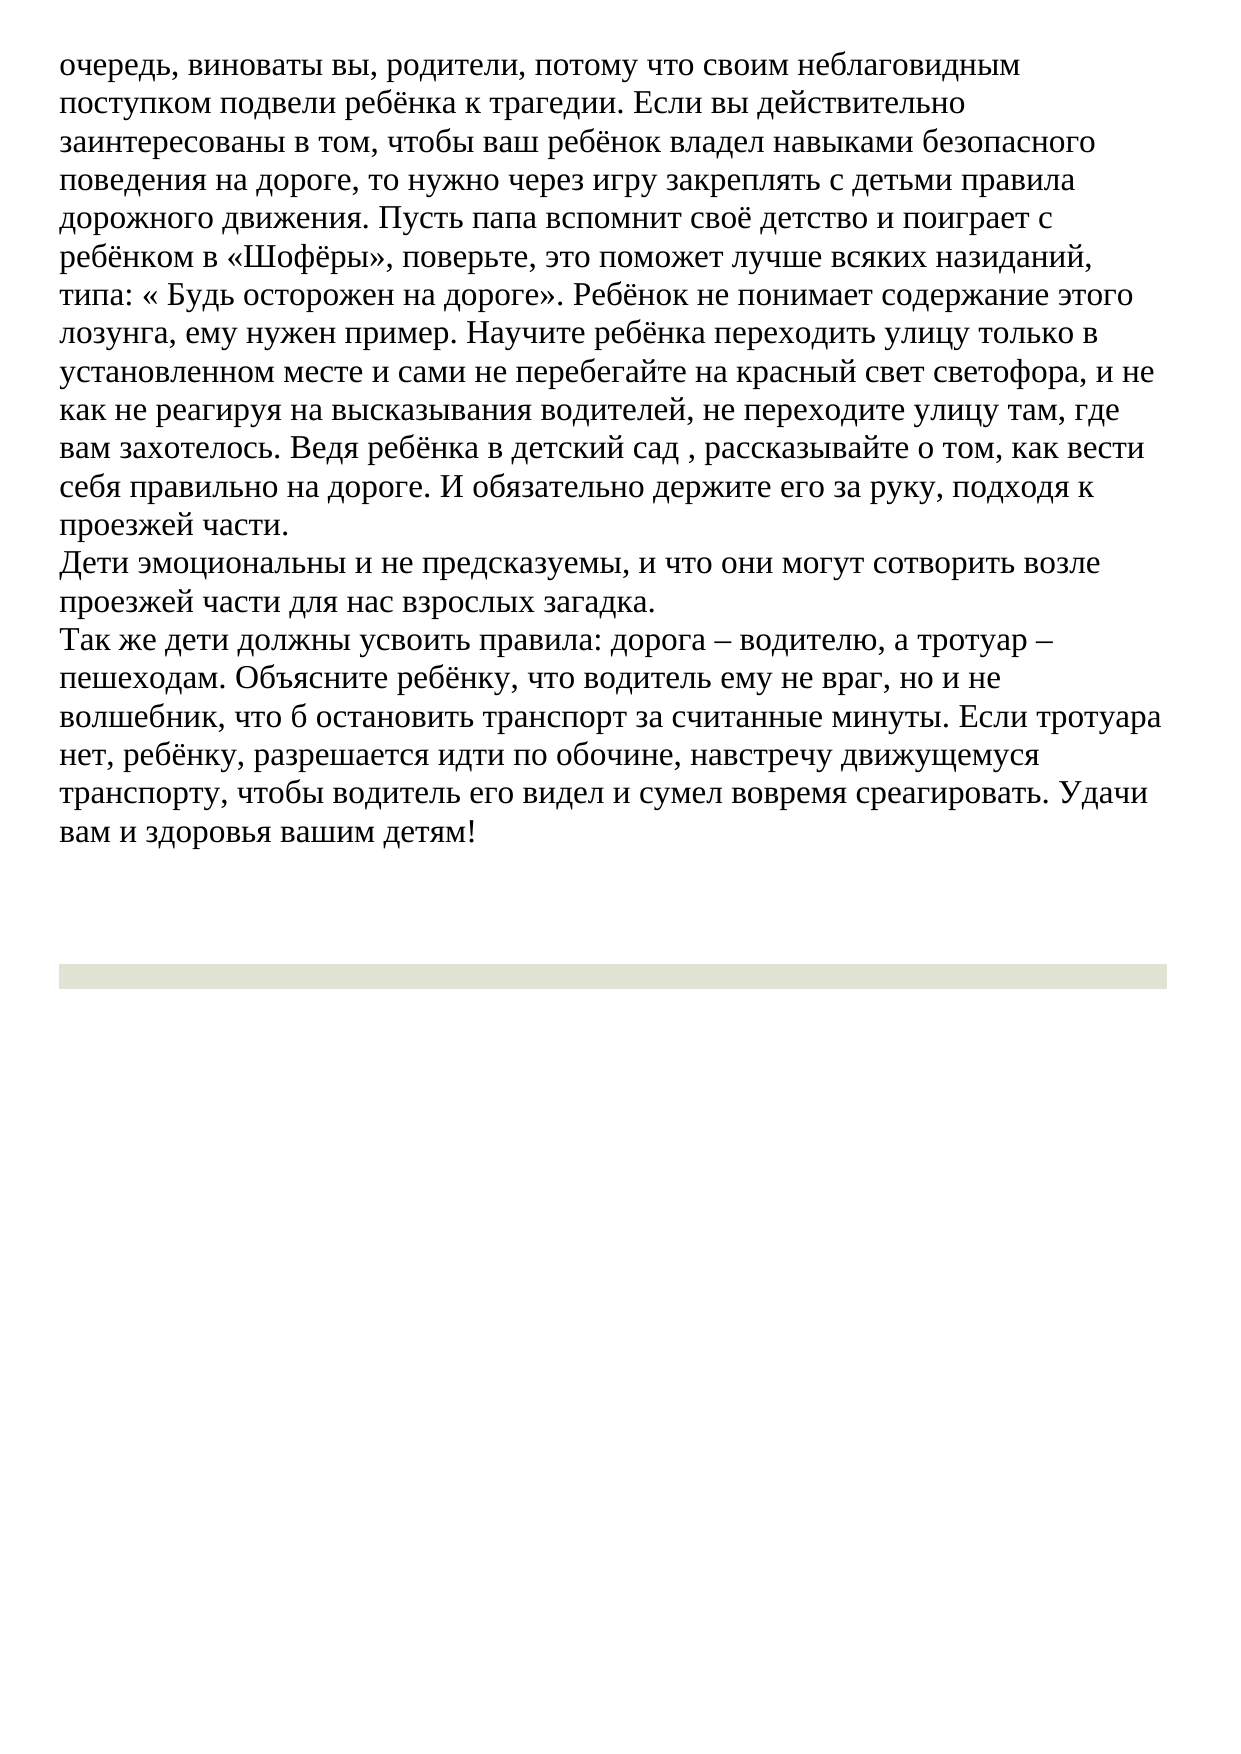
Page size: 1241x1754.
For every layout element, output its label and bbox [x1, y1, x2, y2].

text [59, 44, 1167, 849]
